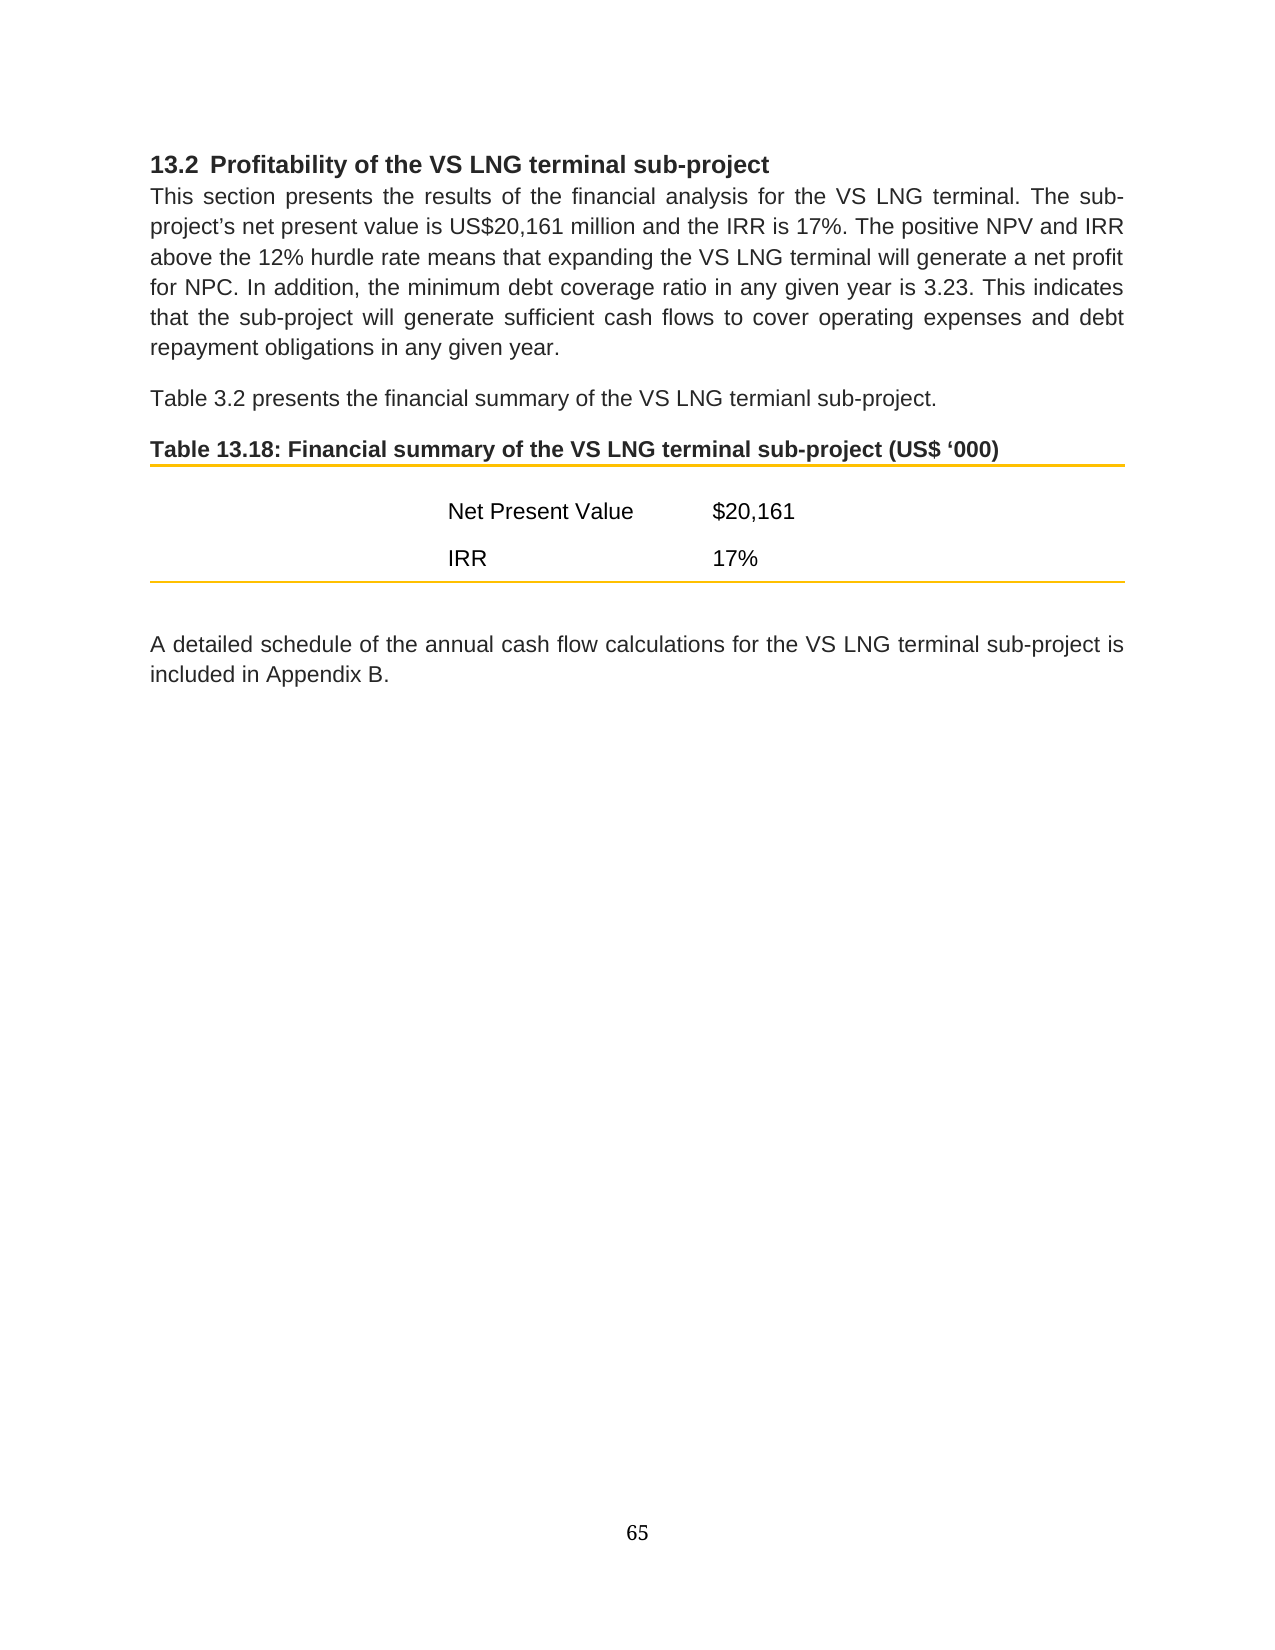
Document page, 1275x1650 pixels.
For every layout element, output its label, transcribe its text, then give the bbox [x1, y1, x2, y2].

text This section presents the results of the financial analysis for the VS LNG terminal. The sub-project’s net present value is US$20,161 million and the IRR is 17%. The positive NPV and IRR above the 12% hurdle rate means that expanding the VS LNG terminal will generate a net profit for NPC. In addition, the minimum debt coverage ratio in any given year is 3.23. This indicates that the sub-project will generate sufficient cash flows to cover operating expenses and debt repayment obligations in any given year. [150, 183, 1125, 360]
table_cell IRR [436, 534, 701, 581]
subtitle Profitability of the VS LNG terminal sub-project [150, 150, 1125, 179]
text Table 13.2 presents the financial summary of the VS LNG termianl sub-project. [150, 385, 1125, 411]
text A detailed schedule of the annual cash flow calculations for the VS LNG terminal sub-project is included in Appendix B. [150, 631, 1125, 688]
table_cell 17% [701, 534, 838, 581]
table_header $20,161 [701, 488, 838, 534]
table_header Net Present Value [436, 488, 701, 534]
